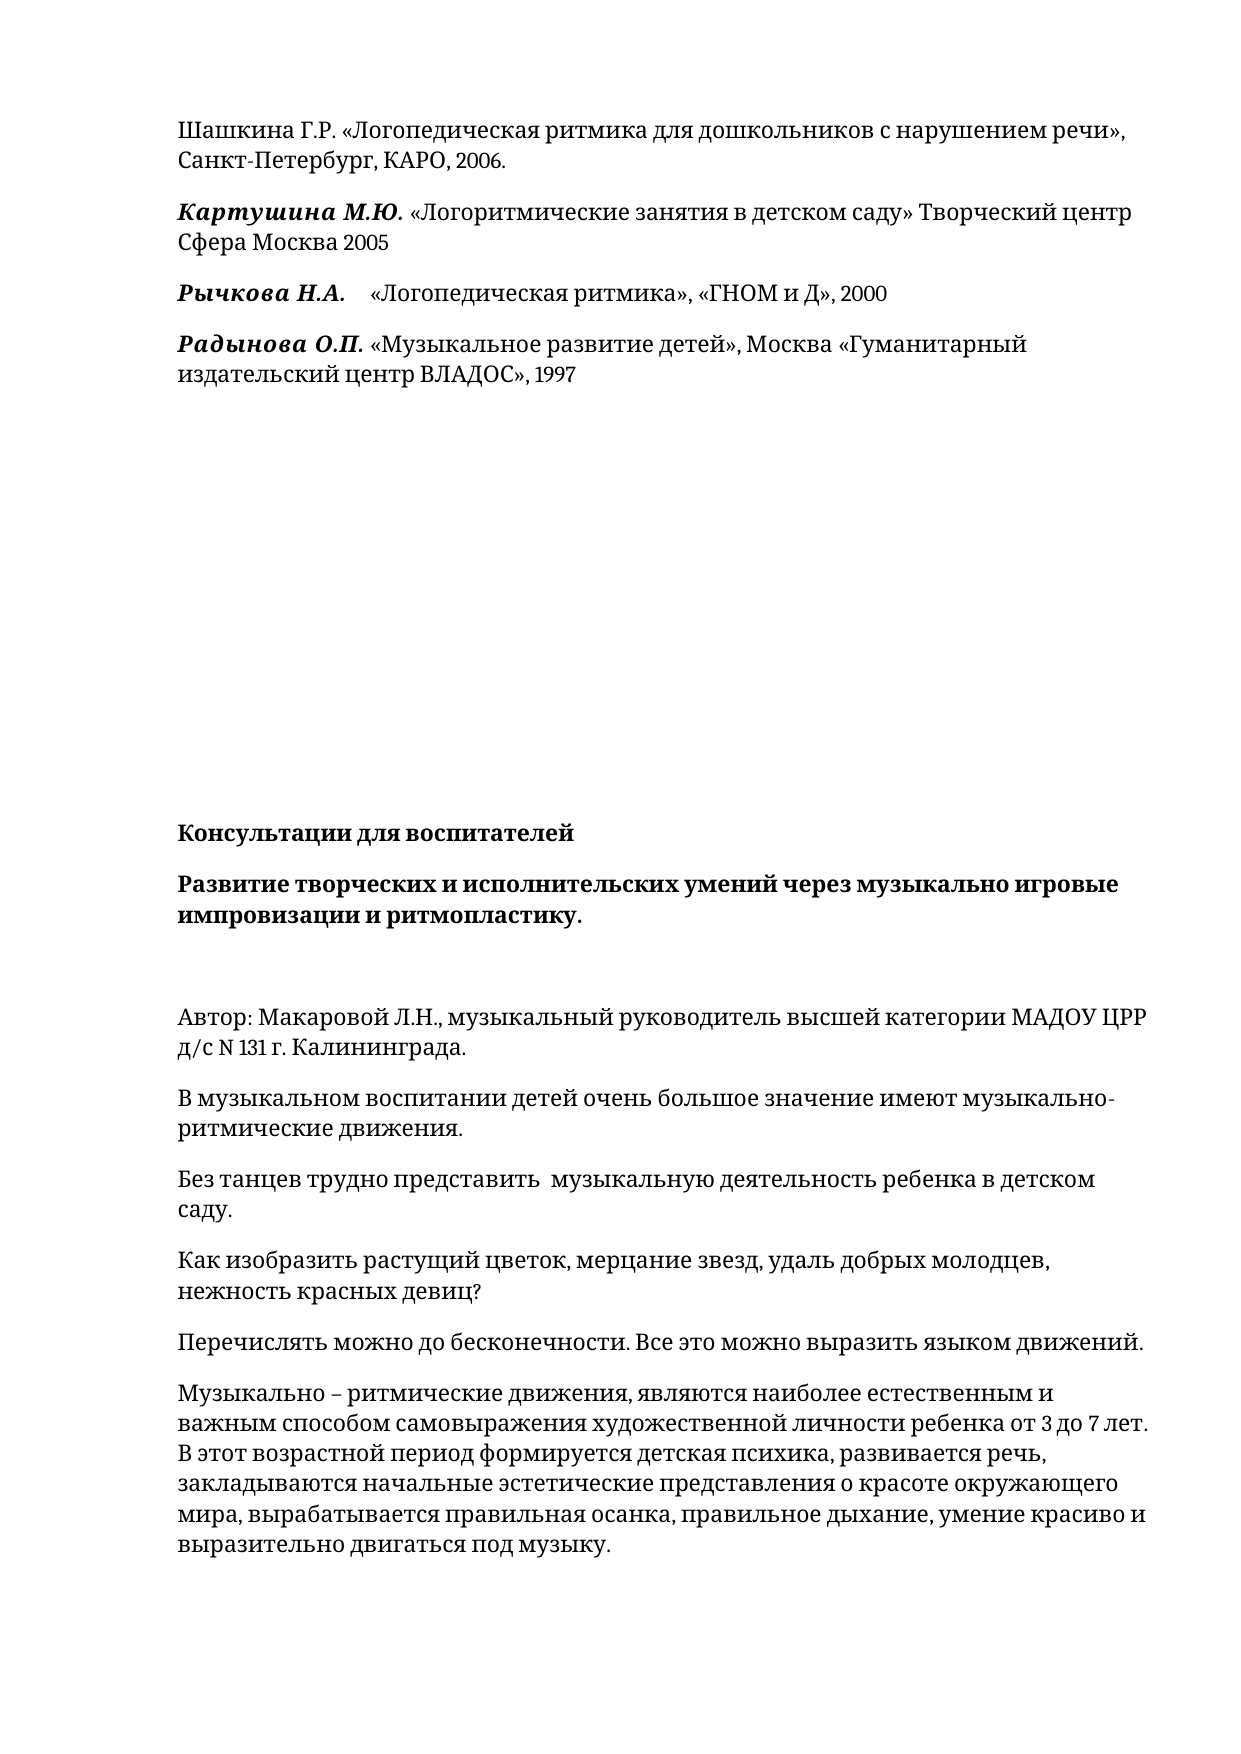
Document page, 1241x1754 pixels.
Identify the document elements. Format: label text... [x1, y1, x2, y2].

text Консультации для воспитателей [177, 821, 1152, 848]
text Радынова О.П. «Музыкальное развитие детей», Москва «Гуманитарный издательский центр ВЛАДОС», 1997 [177, 332, 1152, 388]
text В музыкальном воспитании детей очень большое значение имеют музыкально-ритмические движения. [177, 1086, 1152, 1142]
text Без танцев трудно представить музыкальную деятельность ребенка в детском саду. [177, 1167, 1152, 1224]
text Музыкально – ритмические движения, являются наиболее естественным и важным способом самовыражения художественной личности ребенка от 3 до 7 лет. В этот возрастной период формируется детская психика, развивается речь, закладываются начальные эстетические представления о красоте окружающего мира, вырабатывается правильная осанка, правильное дыхание, умение красиво и выразительно двигаться под музыку. [177, 1381, 1152, 1558]
text Развитие творческих и исполнительских умений через музыкально игровые импровизации и ритмопластику. [177, 872, 1152, 929]
text Как изобразить растущий цветок, мерцание звезд, удаль добрых молодцев, нежность красных девиц? [177, 1248, 1152, 1305]
text Рычкова Н.А. «Логопедическая ритмика», «ГНОМ и Д», 2000 [177, 281, 1152, 307]
text Шашкина Г.Р. «Логопедическая ритмика для дошкольников с нарушением речи», Санкт-Петербург, КАРО, 2006. [177, 118, 1152, 175]
text Автор: Макаровой Л.Н., музыкальный руководитель высшей категории МАДОУ ЦРР д/с N 131 г. Калининграда. [177, 1004, 1152, 1061]
text Картушина М.Ю. «Логоритмические занятия в детском саду» Творческий центр Сфера Москва 2005 [177, 199, 1152, 256]
text Перечислять можно до бесконечности. Все это можно выразить языком движений. [177, 1329, 1152, 1356]
